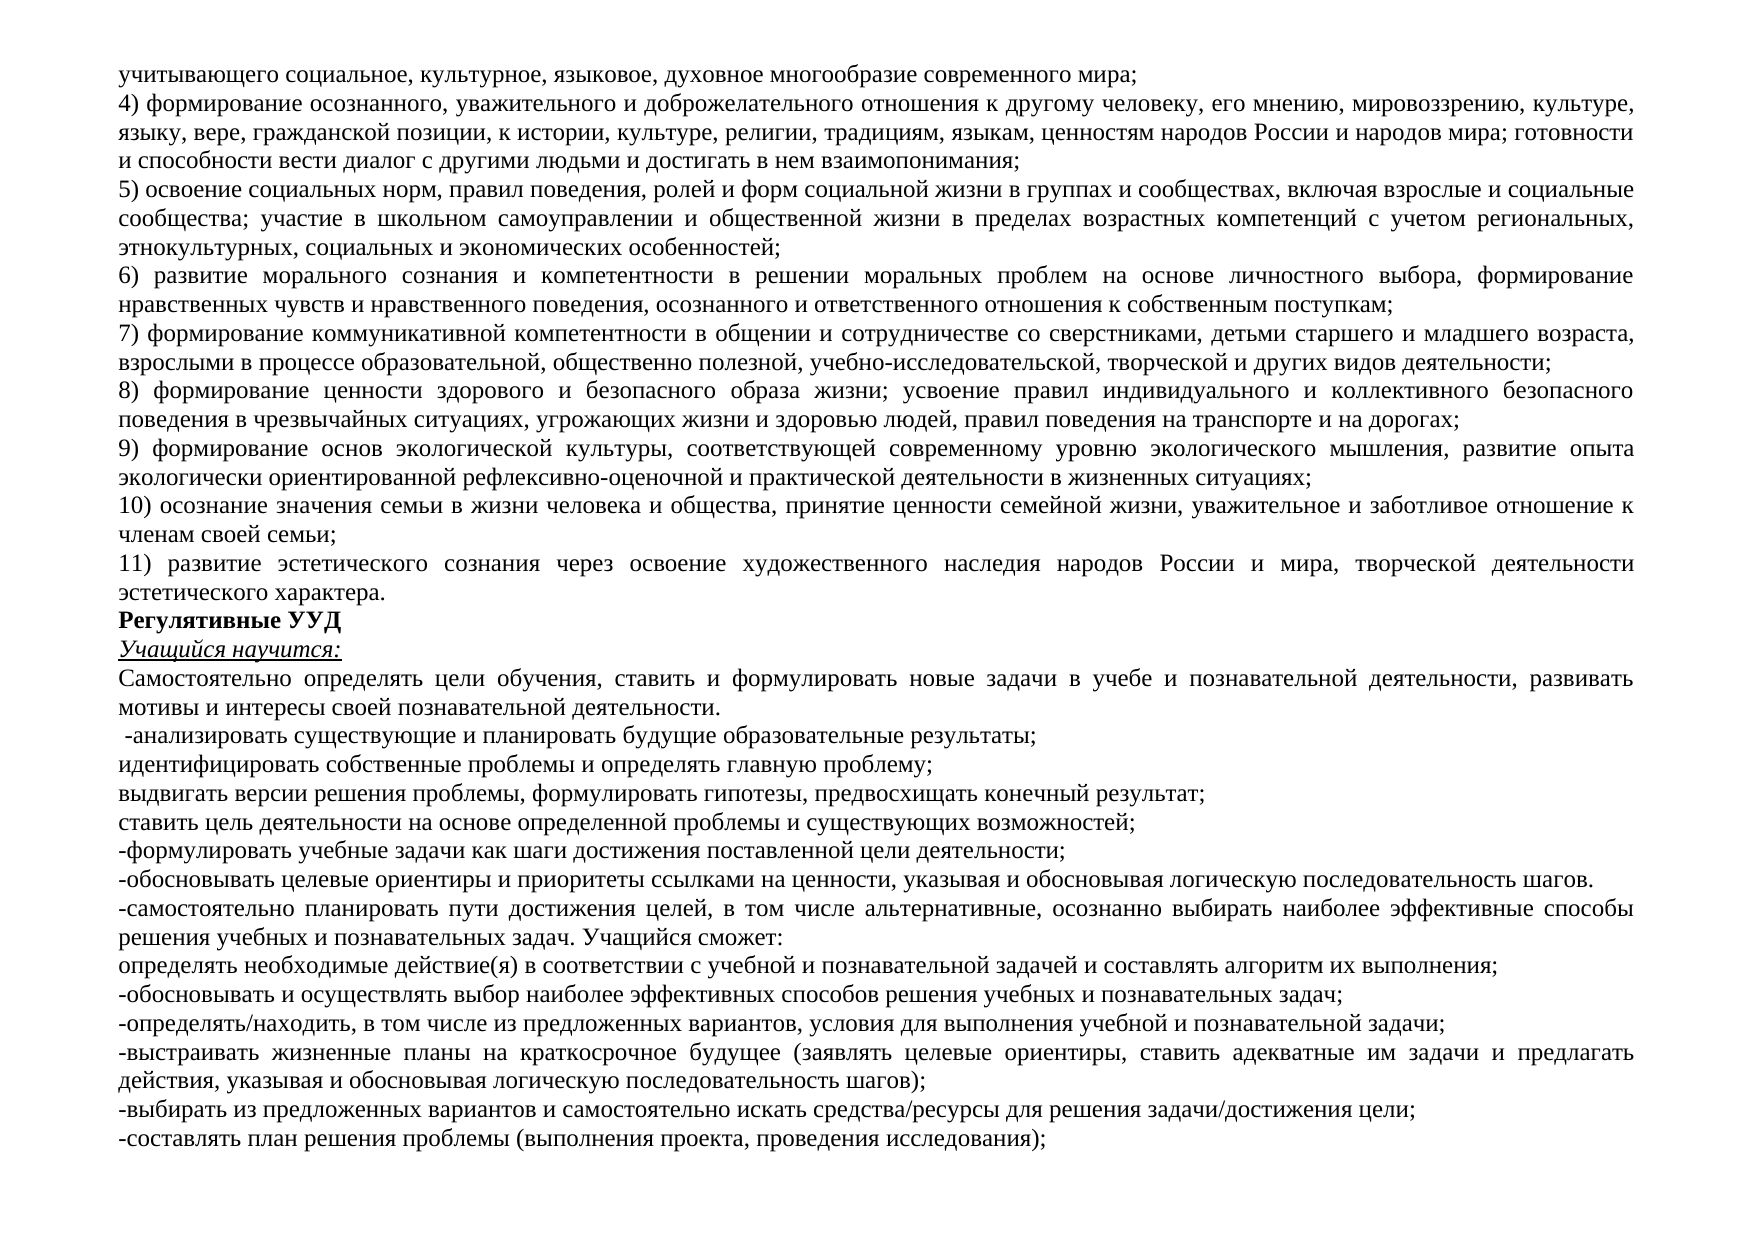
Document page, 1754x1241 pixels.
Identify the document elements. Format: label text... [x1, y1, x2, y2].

text 7) формирование коммуникативной компетентности в общении и сотрудничестве со сверстниками, детьми старшего и младшего возраста, взрослыми в процессе образовательной, общественно полезной, учебно-исследовательской, творческой и других видов деятельности; [118, 318, 1636, 375]
text -обосновывать и осуществлять выбор наиболее эффективных способов решения учебных и познавательных задач; [118, 979, 1636, 1008]
text определять необходимые действие(я) в соответствии с учебной и познавательной задачей и составлять алгоритм их выполнения; [118, 950, 1636, 979]
text идентифицировать собственные проблемы и определять главную проблему; [118, 749, 1636, 778]
text 10) осознание значения семьи в жизни человека и общества, принятие ценности семейной жизни, уважительное и заботливое отношение к членам своей семьи; [118, 490, 1636, 548]
text -самостоятельно планировать пути достижения целей, в том числе альтернативные, осознанно выбирать наиболее эффективные способы решения учебных и познавательных задач. Учащийся сможет: [118, 893, 1636, 950]
text ставить цель деятельности на основе определенной проблемы и существующих возможностей; [118, 807, 1636, 835]
text 6) развитие морального сознания и компетентности в решении моральных проблем на основе личностного выбора, формирование нравственных чувств и нравственного поведения, осознанного и ответственного отношения к собственным поступкам; [118, 260, 1636, 318]
text 8) формирование ценности здорового и безопасного образа жизни; усвоение правил индивидуального и коллективного безопасного поведения в чрезвычайных ситуациях, угрожающих жизни и здоровью людей, правил поведения на транспорте и на дорогах; [118, 375, 1636, 433]
text выдвигать версии решения проблемы, формулировать гипотезы, предвосхищать конечный результат; [118, 778, 1636, 807]
text 4) формирование осознанного, уважительного и доброжелательного отношения к другому человеку, его мнению, мировоззрению, культуре, языку, вере, гражданской позиции, к истории, культуре, религии, традициям, языкам, ценностям народов России и народов мира; готовности и способности вести диалог с другими людьми и достигать в нем взаимопонимания; [118, 88, 1636, 174]
text Регулятивные УУД [118, 605, 1636, 634]
text Учащийся научится: [118, 634, 1636, 663]
text -составлять план решения проблемы (выполнения проекта, проведения исследования); [118, 1123, 1636, 1152]
text -определять/находить, в том числе из предложенных вариантов, условия для выполнения учебной и познавательной задачи; [118, 1008, 1636, 1037]
text Самостоятельно определять цели обучения, ставить и формулировать новые задачи в учебе и познавательной деятельности, развивать мотивы и интересы своей познавательной деятельности. [118, 663, 1636, 720]
text -выбирать из предложенных вариантов и самостоятельно искать средства/ресурсы для решения задачи/достижения цели; [118, 1094, 1636, 1123]
text -выстраивать жизненные планы на краткосрочное будущее (заявлять целевые ориентиры, ставить адекватные им задачи и предлагать действия, указывая и обосновывая логическую последовательность шагов); [118, 1037, 1636, 1094]
text 11) развитие эстетического сознания через освоение художественного наследия народов России и мира, творческой деятельности эстетического характера. [118, 548, 1636, 605]
text -формулировать учебные задачи как шаги достижения поставленной цели деятельности; [118, 835, 1636, 864]
text -анализировать существующие и планировать будущие образовательные результаты; [118, 720, 1636, 749]
text -обосновывать целевые ориентиры и приоритеты ссылками на ценности, указывая и обосновывая логическую последовательность шагов. [118, 864, 1636, 893]
text 5) освоение социальных норм, правил поведения, ролей и форм социальной жизни в группах и сообществах, включая взрослые и социальные сообщества; участие в школьном самоуправлении и общественной жизни в пределах возрастных компетенций с учетом региональных, этнокультурных, социальных и экономических особенностей; [118, 174, 1636, 260]
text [118, 59, 1636, 88]
text 9) формирование основ экологической культуры, соответствующей современному уровню экологического мышления, развитие опыта экологически ориентированной рефлексивно-оценочной и практической деятельности в жизненных ситуациях; [118, 433, 1636, 490]
